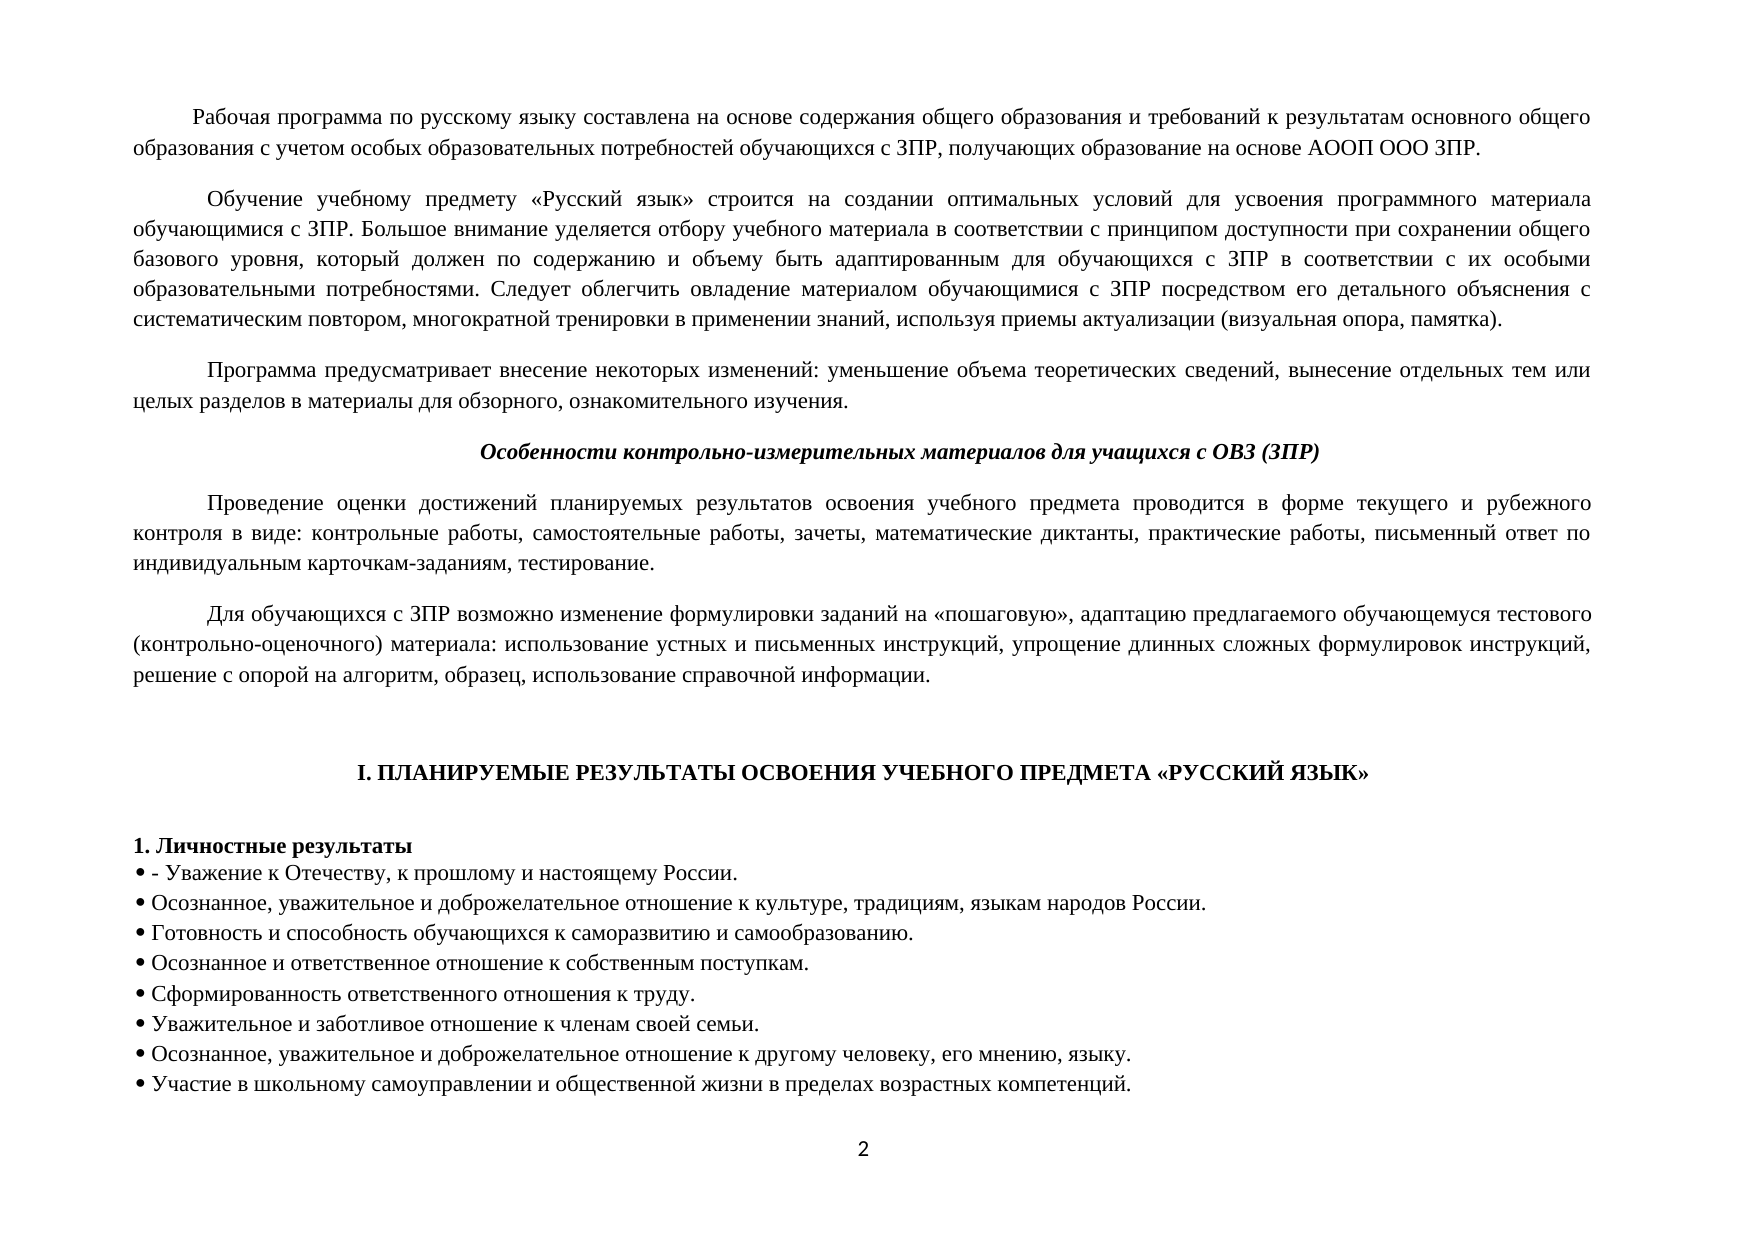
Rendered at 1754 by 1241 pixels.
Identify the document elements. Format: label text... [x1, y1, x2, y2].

list Осознанное, уважительное и доброжелательное отношение к культуре, традициям, языкам народов России. [136, 889, 1594, 915]
list Осознанное и ответственное отношение к собственным поступкам. [136, 949, 1594, 976]
list - Уважение к Отечеству, к прошлому и настоящему России. [136, 859, 1594, 885]
text Программа предусматривает внесение некоторых изменений: уменьшение объема теоретических сведений, вынесение отдельных тем или целых разделов в материалы для обзорного, ознакомительного изучения. [133, 356, 1594, 413]
text Проведение оценки достижений планируемых результатов освоения учебного предмета проводится в форме текущего и рубежного контроля в виде: контрольные работы, самостоятельные работы, зачеты, математические диктанты, практические работы, письменный ответ по индивидуальным карточкам-заданиям, тестирование. [133, 489, 1594, 576]
text 1. Личностные результаты [133, 832, 1594, 859]
list Участие в школьному самоуправлении и общественной жизни в пределах возрастных компетенций. [136, 1070, 1594, 1097]
list Осознанное, уважительное и доброжелательное отношение к другому человеку, его мнению, языку. [136, 1040, 1594, 1066]
text Для обучающихся с ЗПР возможно изменение формулировки заданий на «пошаговую», адаптацию предлагаемого обучающемуся тестового (контрольно-оценочного) материала: использование устных и письменных инструкций, упрощение длинных сложных формулировок инструкций, решение с опорой на алгоритм, образец, использование справочной информации. [133, 600, 1594, 687]
text Рабочая программа по русскому языку составлена на основе содержания общего образования и требований к результатам основного общего образования с учетом особых образовательных потребностей обучающихся с ЗПР, получающих образование на основе АООП ООО ЗПР. [133, 103, 1594, 160]
text I. ПЛАНИРУЕМЫЕ РЕЗУЛЬТАТЫ ОСВОЕНИЯ УЧЕБНОГО ПРЕДМЕТА «РУССКИЙ ЯЗЫК» [133, 759, 1594, 785]
text Особенности контрольно-измерительных материалов для учащихся с ОВЗ (ЗПР) [133, 438, 1594, 464]
list Готовность и способность обучающихся к саморазвитию и самообразованию. [136, 919, 1594, 946]
list Сформированность ответственного отношения к труду. [136, 979, 1594, 1006]
list Уважительное и заботливое отношение к членам своей семьи. [136, 1010, 1594, 1036]
text Обучение учебному предмету «Русский язык» строится на создании оптимальных условий для усвоения программного материала обучающимися с ЗПР. Большое внимание уделяется отбору учебного материала в соответствии с принципом доступности при сохранении общего базового уровня, который должен по содержанию и объему быть адаптированным для обучающихся с ЗПР в соответствии с их особыми образовательными потребностями. Следует облегчить овладение материалом обучающимися с ЗПР посредством его детального объяснения с систематическим повтором, многократной тренировки в применении знаний, используя приемы актуализации (визуальная опора, памятка). [133, 184, 1594, 332]
